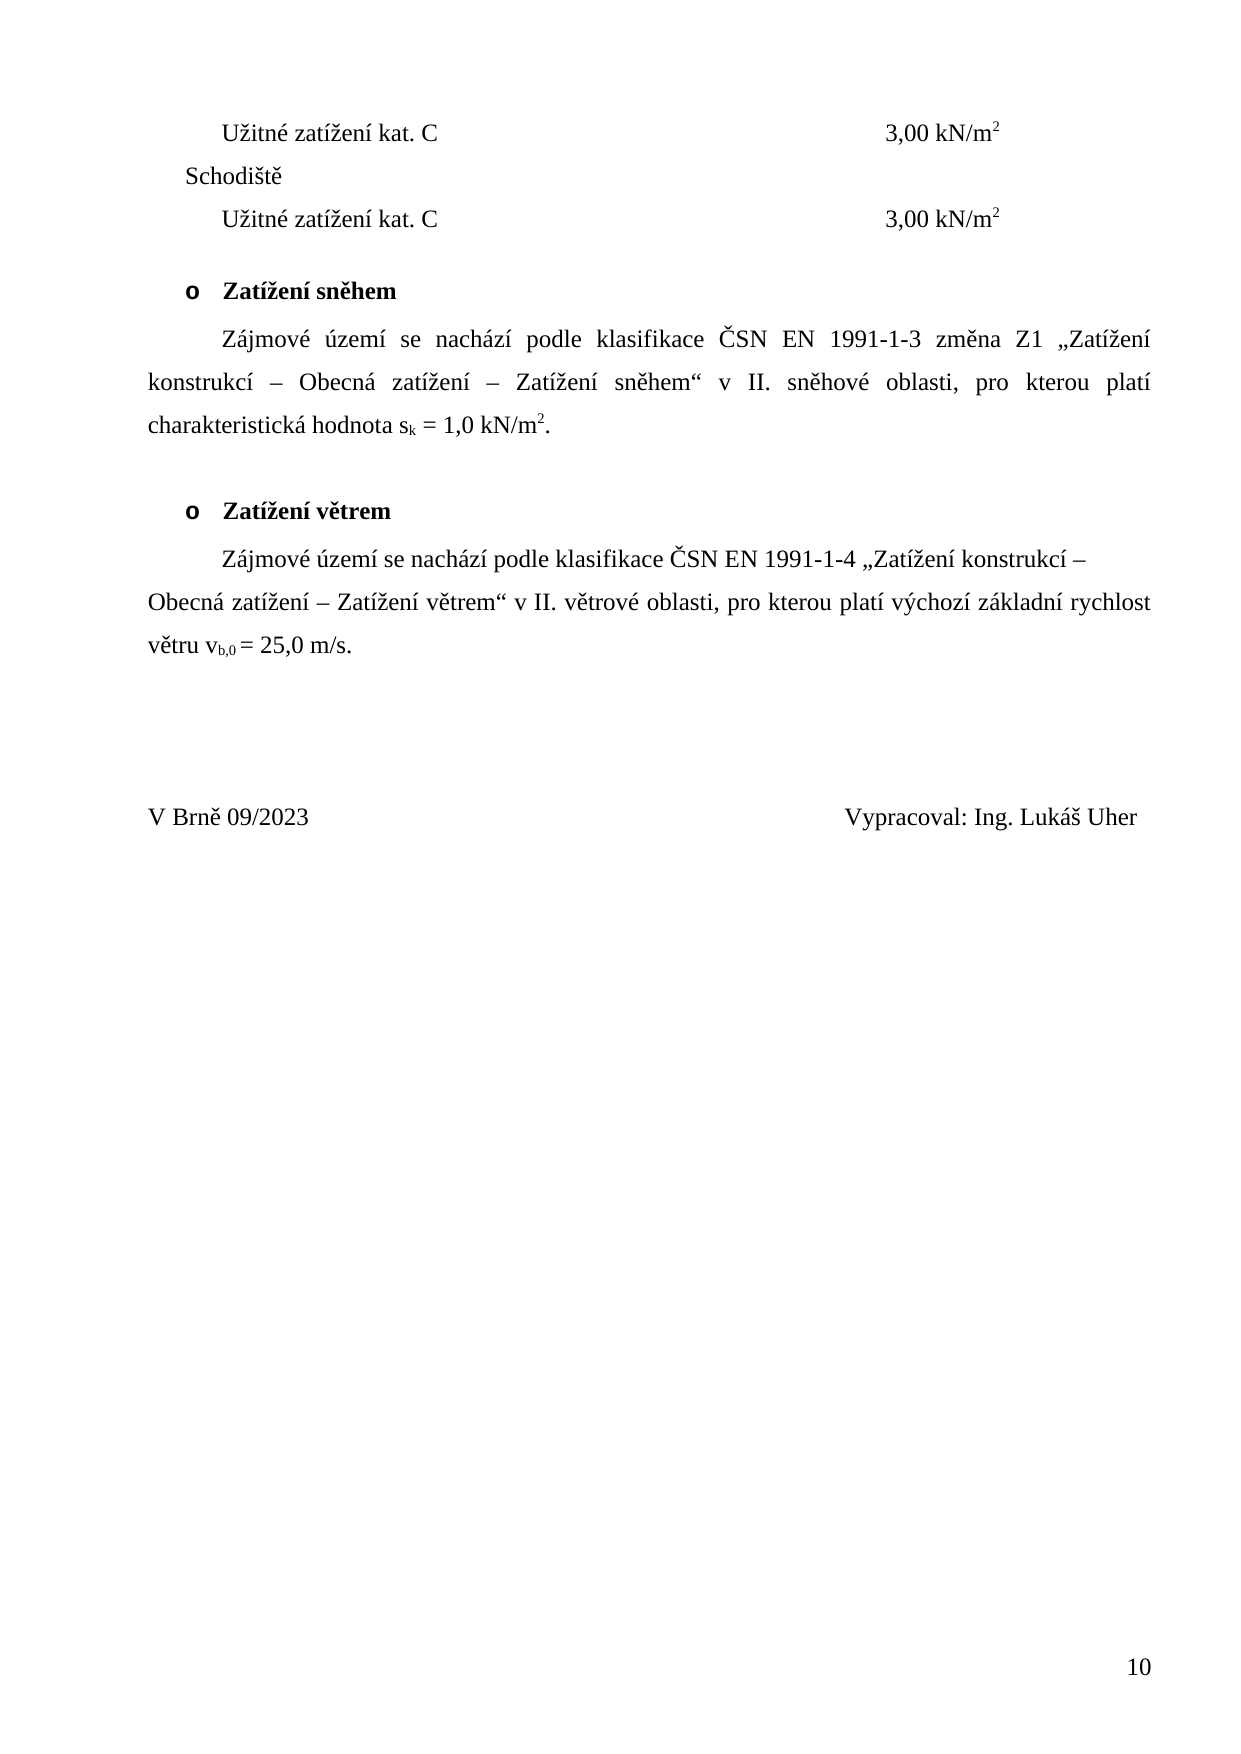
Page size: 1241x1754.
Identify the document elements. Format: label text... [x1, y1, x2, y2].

text Zájmové území se nachází podle klasifikace ČSN EN 1991-1-4 „Zatížení konstrukcí – [148, 544, 1152, 572]
text V Brně 09/2023 Vypracoval: Ing. Lukáš Uher [148, 802, 1152, 831]
text Užitné zatížení kat. C 3,00 kN/m2 [148, 204, 1152, 233]
text Užitné zatížení kat. C 3,00 kN/m2 [148, 118, 1152, 147]
text Obecná zatížení – Zatížení větrem“ v II. větrové oblasti, pro kterou platí výchozí základní rychlost větru vb,0 = 25,0 m/s. [148, 587, 1152, 659]
text Zájmové území se nachází podle klasifikace ČSN EN 1991-1-3 změna Z1 „Zatížení konstrukcí – Obecná zatížení – Zatížení sněhem“ v II. sněhové oblasti, pro kterou platí charakteristická hodnota sk = 1,0 kN/m2. [148, 324, 1152, 439]
list Zatížení větrem [185, 496, 1152, 527]
text Schodiště [148, 161, 1152, 190]
list Zatížení sněhem [185, 276, 1152, 307]
